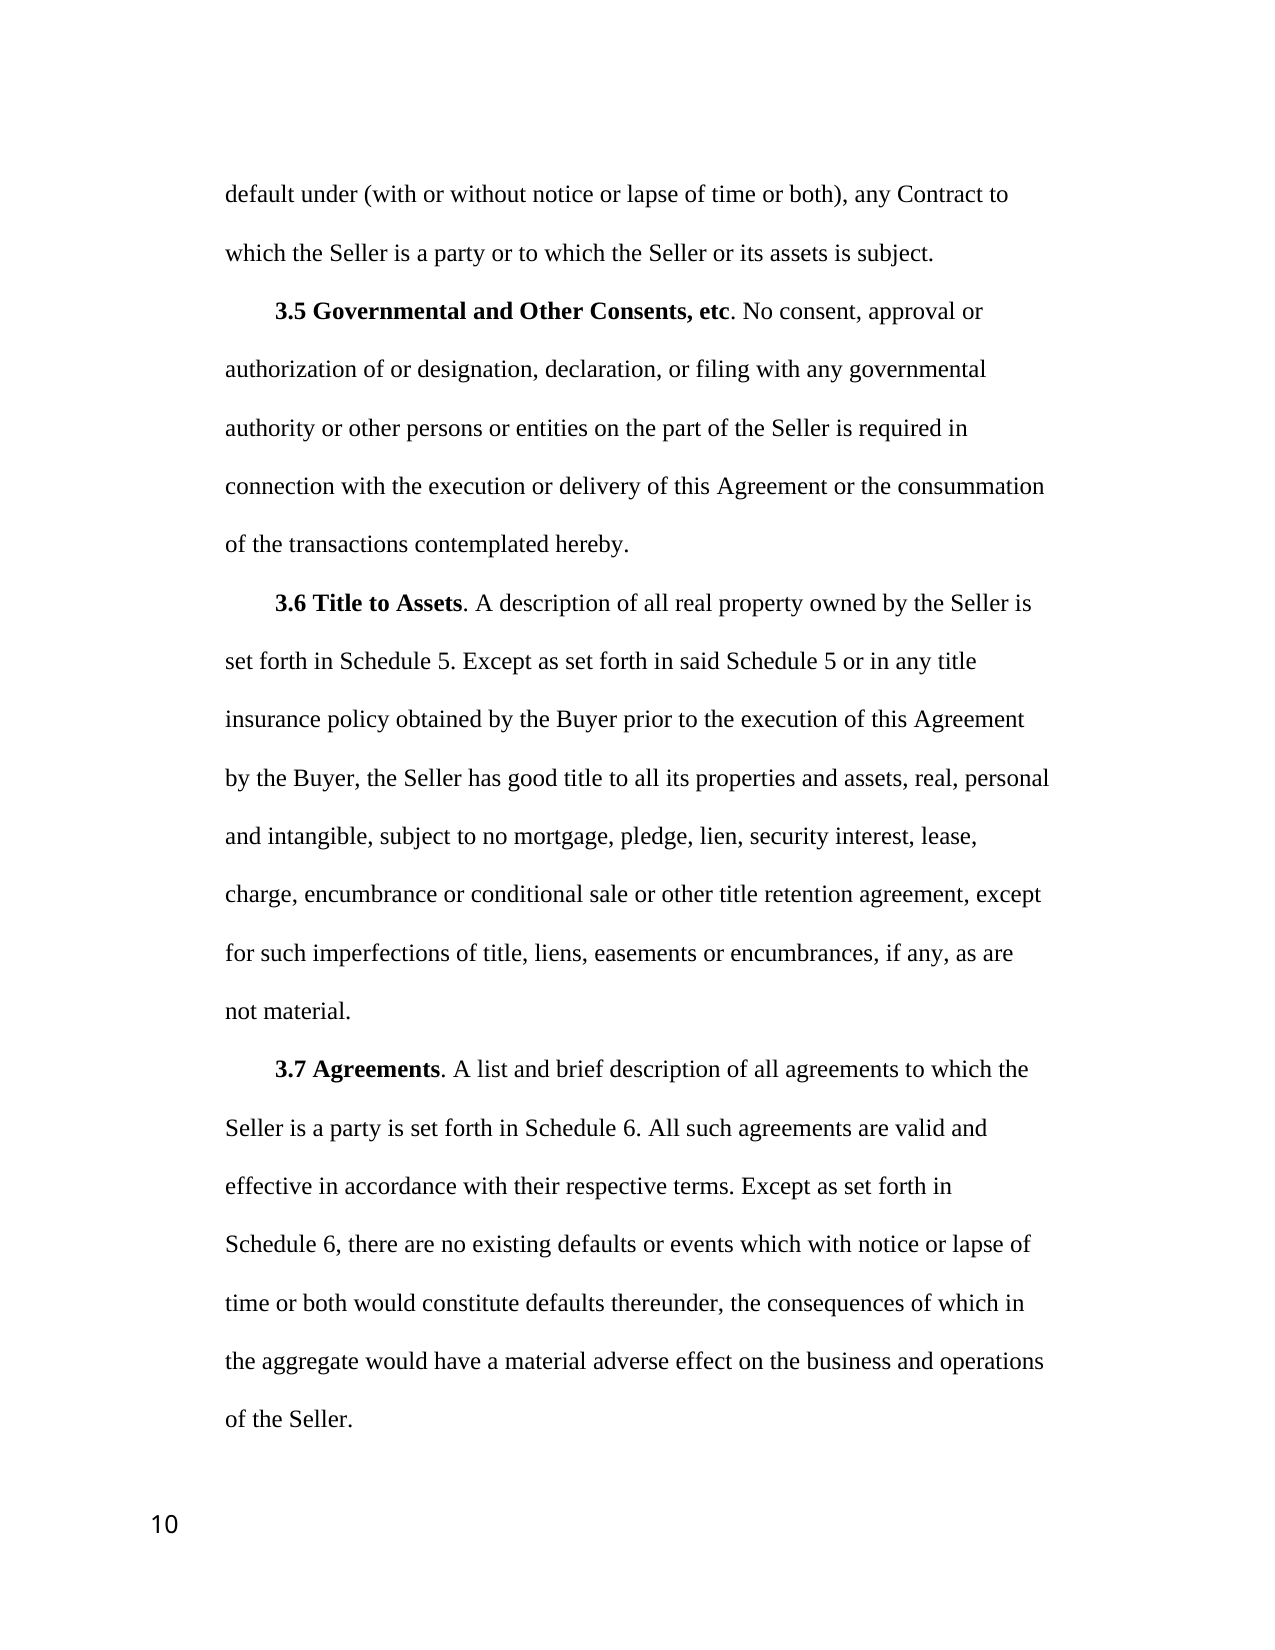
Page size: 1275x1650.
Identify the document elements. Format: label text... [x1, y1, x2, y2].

text 3.5 Governmental and Other Consents, etc. No consent, approval or authorization of or designation, declaration, or filing with any governmental authority or other persons or entities on the part of the Seller is required in connection with the execution or delivery of this Agreement or the consummation of the transactions contemplated hereby. [225, 267, 1050, 558]
text 3.7 Agreements. A list and brief description of all agreements to which the Seller is a party is set forth in Schedule 6. All such agreements are valid and effective in accordance with their respective terms. Except as set forth in Schedule 6, there are no existing defaults or events which with notice or lapse of time or both would constitute defaults thereunder, the consequences of which in the aggregate would have a material adverse effect on the business and operations of the Seller. [225, 1025, 1050, 1433]
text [225, 150, 1050, 267]
text 3.6 Title to Assets. A description of all real property owned by the Seller is set forth in Schedule 5. Except as set forth in said Schedule 5 or in any title insurance policy obtained by the Buyer prior to the execution of this Agreement by the Buyer, the Seller has good title to all its properties and assets, real, personal and intangible, subject to no mortgage, pledge, lien, security interest, lease, charge, encumbrance or conditional sale or other title retention agreement, except for such imperfections of title, liens, easements or encumbrances, if any, as are not material. [225, 558, 1050, 1025]
